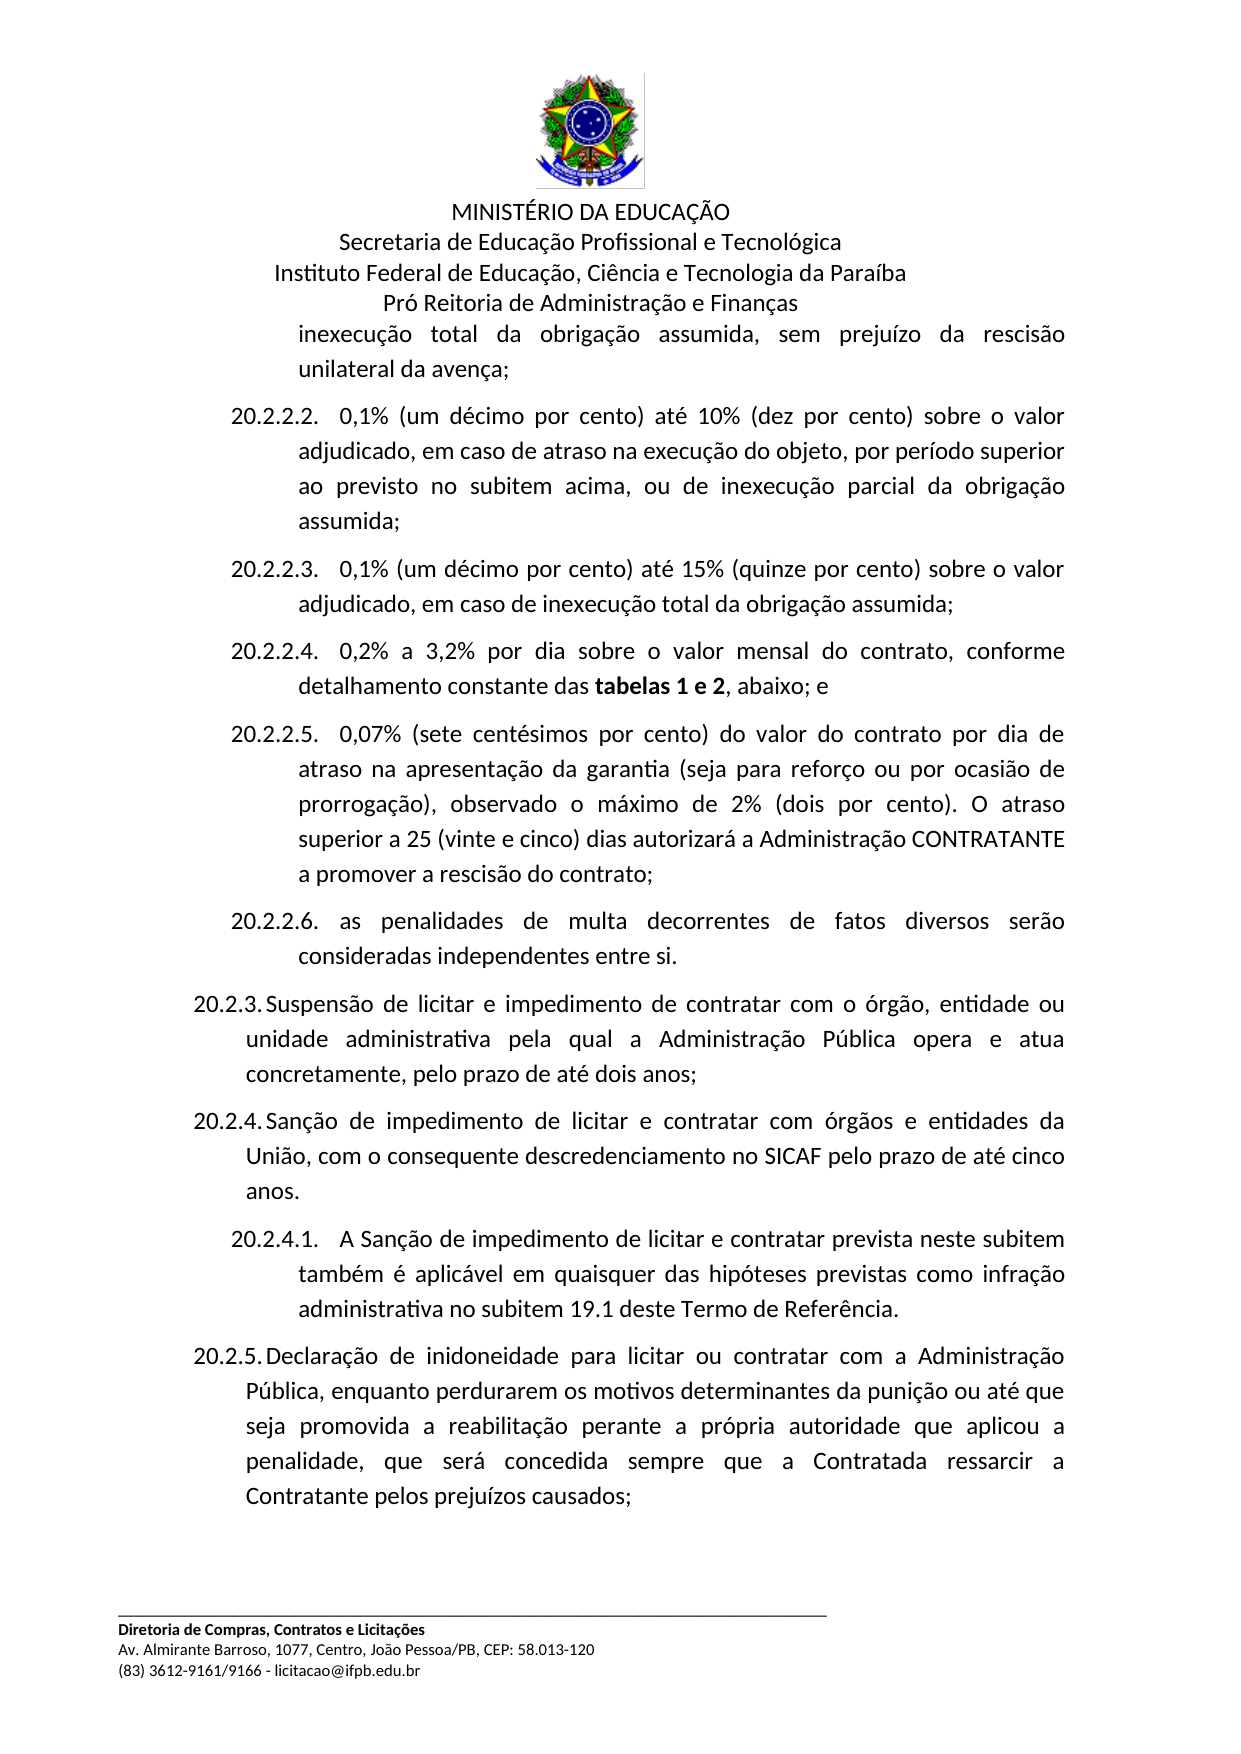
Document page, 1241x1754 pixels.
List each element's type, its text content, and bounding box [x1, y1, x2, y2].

list 0,2% a 3,2% por dia sobre o valor mensal do contrato, conforme detalhamento constante das tabelas 1 e 2, abaixo; e [231, 635, 1066, 701]
list Declaração de inidoneidade para licitar ou contratar com a Administração Pública, enquanto perdurarem os motivos determinantes da punição ou até que seja promovida a reabilitação perante a própria autoridade que aplicou a penalidade, que será concedida sempre que a Contratada ressarcir a Contratante pelos prejuízos causados; [193, 1340, 1066, 1511]
list 0,1% (um décimo por cento) até 15% (quinze por cento) sobre o valor adjudicado, em caso de inexecução total da obrigação assumida; [231, 553, 1066, 618]
list 0,1% (um décimo por cento) até 10% (dez por cento) sobre o valor adjudicado, em caso de atraso na execução do objeto, por período superior ao previsto no subitem acima, ou de inexecução parcial da obrigação assumida; [231, 400, 1066, 536]
list Sanção de impedimento de licitar e contratar com órgãos e entidades da União, com o consequente descredenciamento no SICAF pelo prazo de até cinco anos. [193, 1105, 1066, 1206]
list 0,07% (sete centésimos por cento) do valor do contrato por dia de atraso na apresentação da garantia (seja para reforço ou por ocasião de prorrogação), observado o máximo de 2% (dois por cento). O atraso superior a 25 (vinte e cinco) dias autorizará a Administração CONTRATANTE a promover a rescisão do contrato; [231, 718, 1066, 888]
list A Sanção de impedimento de licitar e contratar prevista neste subitem também é aplicável em quaisquer das hipóteses previstas como infração administrativa no subitem 19.1 deste Termo de Referência. [231, 1223, 1066, 1323]
list as penalidades de multa decorrentes de fatos diversos serão consideradas independentes entre si. [231, 905, 1066, 971]
list Suspensão de licitar e impedimento de contratar com o órgão, entidade ou unidade administrativa pela qual a Administração Pública opera e atua concretamente, pelo prazo de até dois anos; [193, 988, 1066, 1088]
picture [536, 73, 646, 190]
